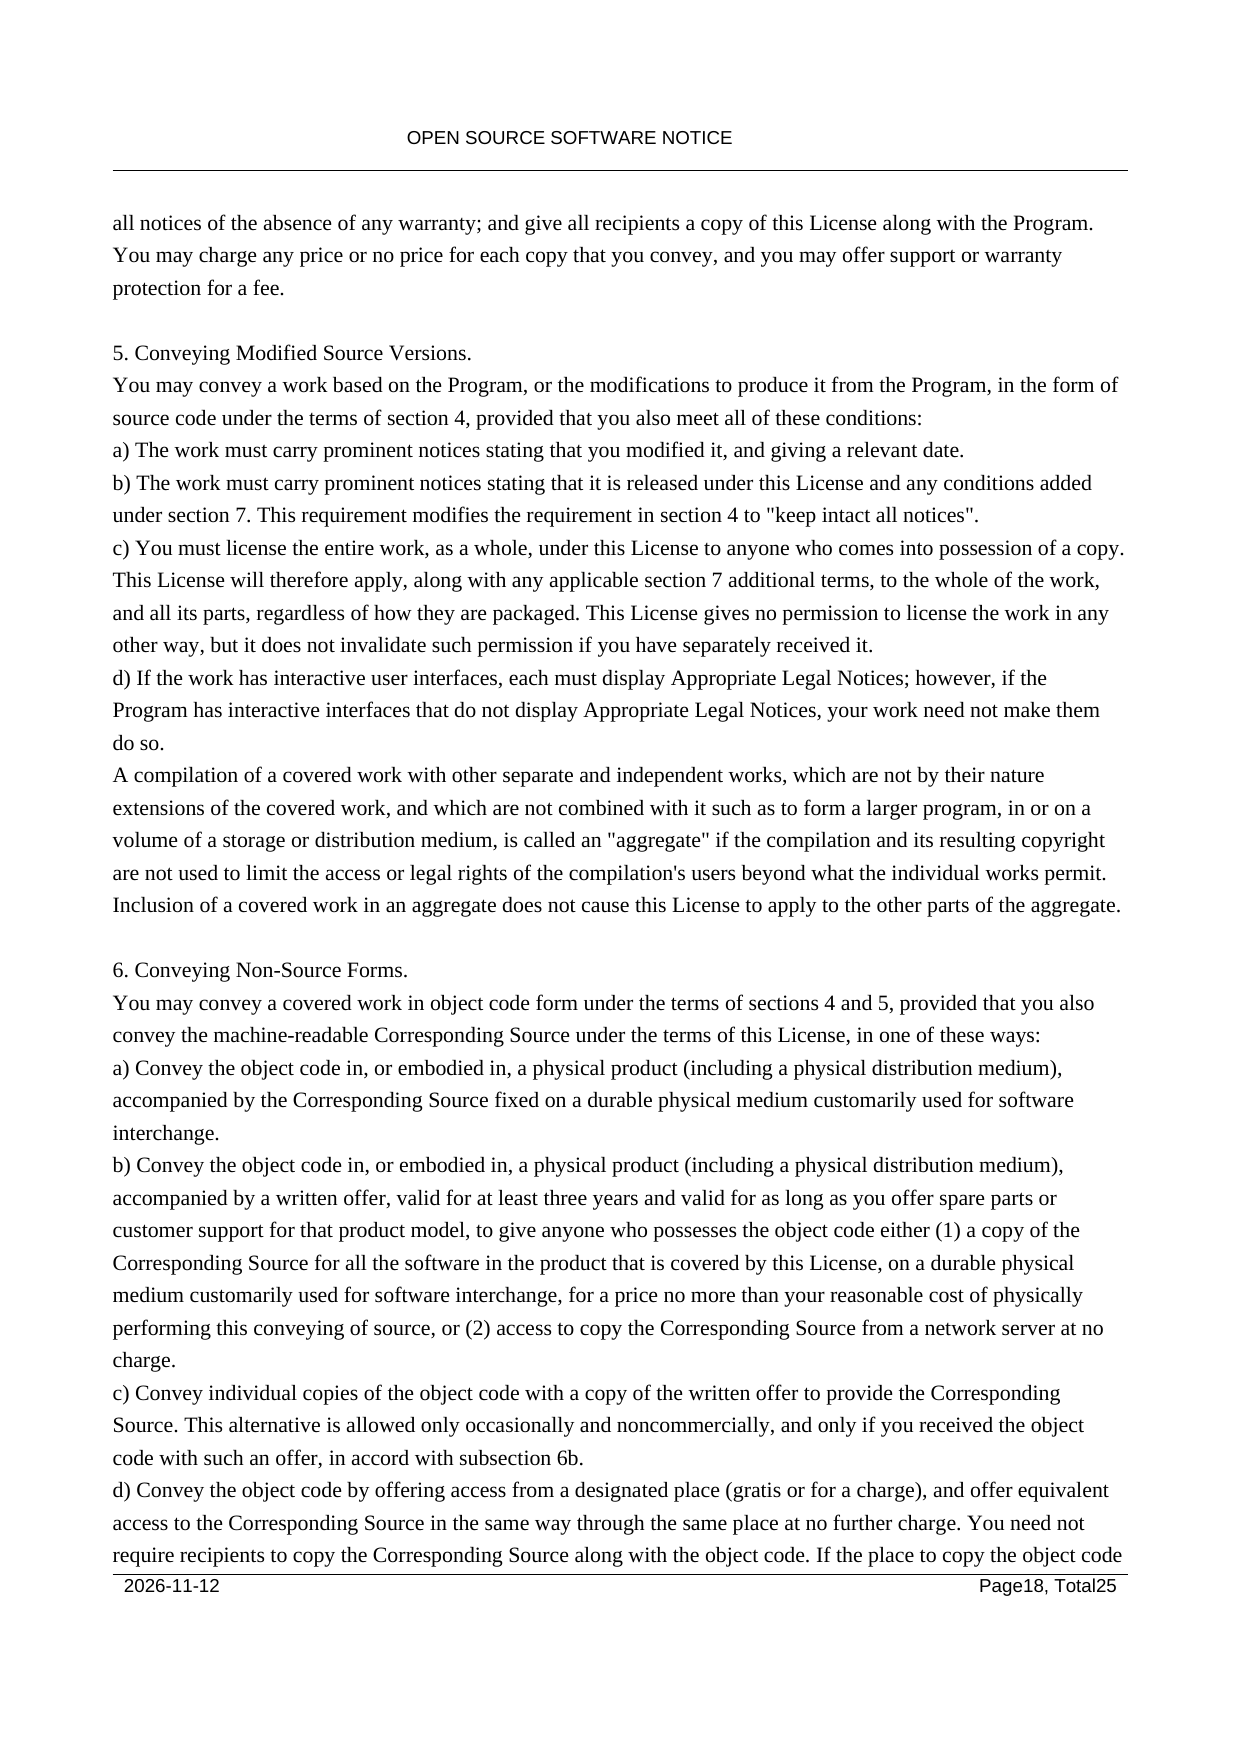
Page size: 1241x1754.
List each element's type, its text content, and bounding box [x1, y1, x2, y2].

text b) Convey the object code in, or embodied in, a physical product (including a physical distribution medium), accompanied by a written offer, valid for at least three years and valid for as long as you offer spare parts or customer support for that product model, to give anyone who possesses the object code either (1) a copy of the Corresponding Source for all the software in the product that is covered by this License, on a durable physical medium customarily used for software interchange, for a price no more than your reasonable cost of physically performing this conveying of source, or (2) access to copy the Corresponding Source from a network server at no charge. [112, 1149, 1128, 1376]
text d) If the work has interactive user interfaces, each must display Appropriate Legal Notices; however, if the Program has interactive interfaces that do not display Appropriate Legal Notices, your work need not make them do so. [112, 661, 1128, 759]
text a) The work must carry prominent notices stating that you modified it, and giving a relevant date. [112, 434, 1128, 466]
text c) Convey individual copies of the object code with a copy of the written offer to provide the Corresponding Source. This alternative is allowed only occasionally and noncommercially, and only if you received the object code with such an offer, in accord with subsection 6b. [112, 1376, 1128, 1474]
text b) The work must carry prominent notices stating that it is released under this License and any conditions added under section 7. This requirement modifies the requirement in section 4 to "keep intact all notices". [112, 466, 1128, 531]
text A compilation of a covered work with other separate and independent works, which are not by their nature extensions of the covered work, and which are not combined with it such as to form a larger program, in or on a volume of a storage or distribution medium, is called an "aggregate" if the compilation and its resulting copyright are not used to limit the access or legal rights of the compilation's users beyond what the individual works permit. Inclusion of a covered work in an aggregate does not cause this License to apply to the other parts of the aggregate. [112, 759, 1128, 921]
text c) You must license the entire work, as a whole, under this License to anyone who comes into possession of a copy. This License will therefore apply, along with any applicable section 7 additional terms, to the whole of the work, and all its parts, regardless of how they are packaged. This License gives no permission to license the work in any other way, but it does not invalidate such permission if you have separately received it. [112, 531, 1128, 661]
text You may convey a work based on the Program, or the modifications to produce it from the Program, in the form of source code under the terms of section 4, provided that you also meet all of these conditions: [112, 369, 1128, 434]
text 5. Conveying Modified Source Versions. [112, 336, 1128, 369]
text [112, 1474, 1128, 1571]
text 6. Conveying Non-Source Forms. [112, 954, 1128, 986]
text You may convey a covered work in object code form under the terms of sections 4 and 5, provided that you also convey the machine-readable Corresponding Source under the terms of this License, in one of these ways: [112, 986, 1128, 1051]
text a) Convey the object code in, or embodied in, a physical product (including a physical distribution medium), accompanied by the Corresponding Source fixed on a durable physical medium customarily used for software interchange. [112, 1051, 1128, 1149]
text You may charge any price or no price for each copy that you convey, and you may offer support or warranty protection for a fee. [112, 239, 1128, 304]
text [112, 206, 1128, 239]
